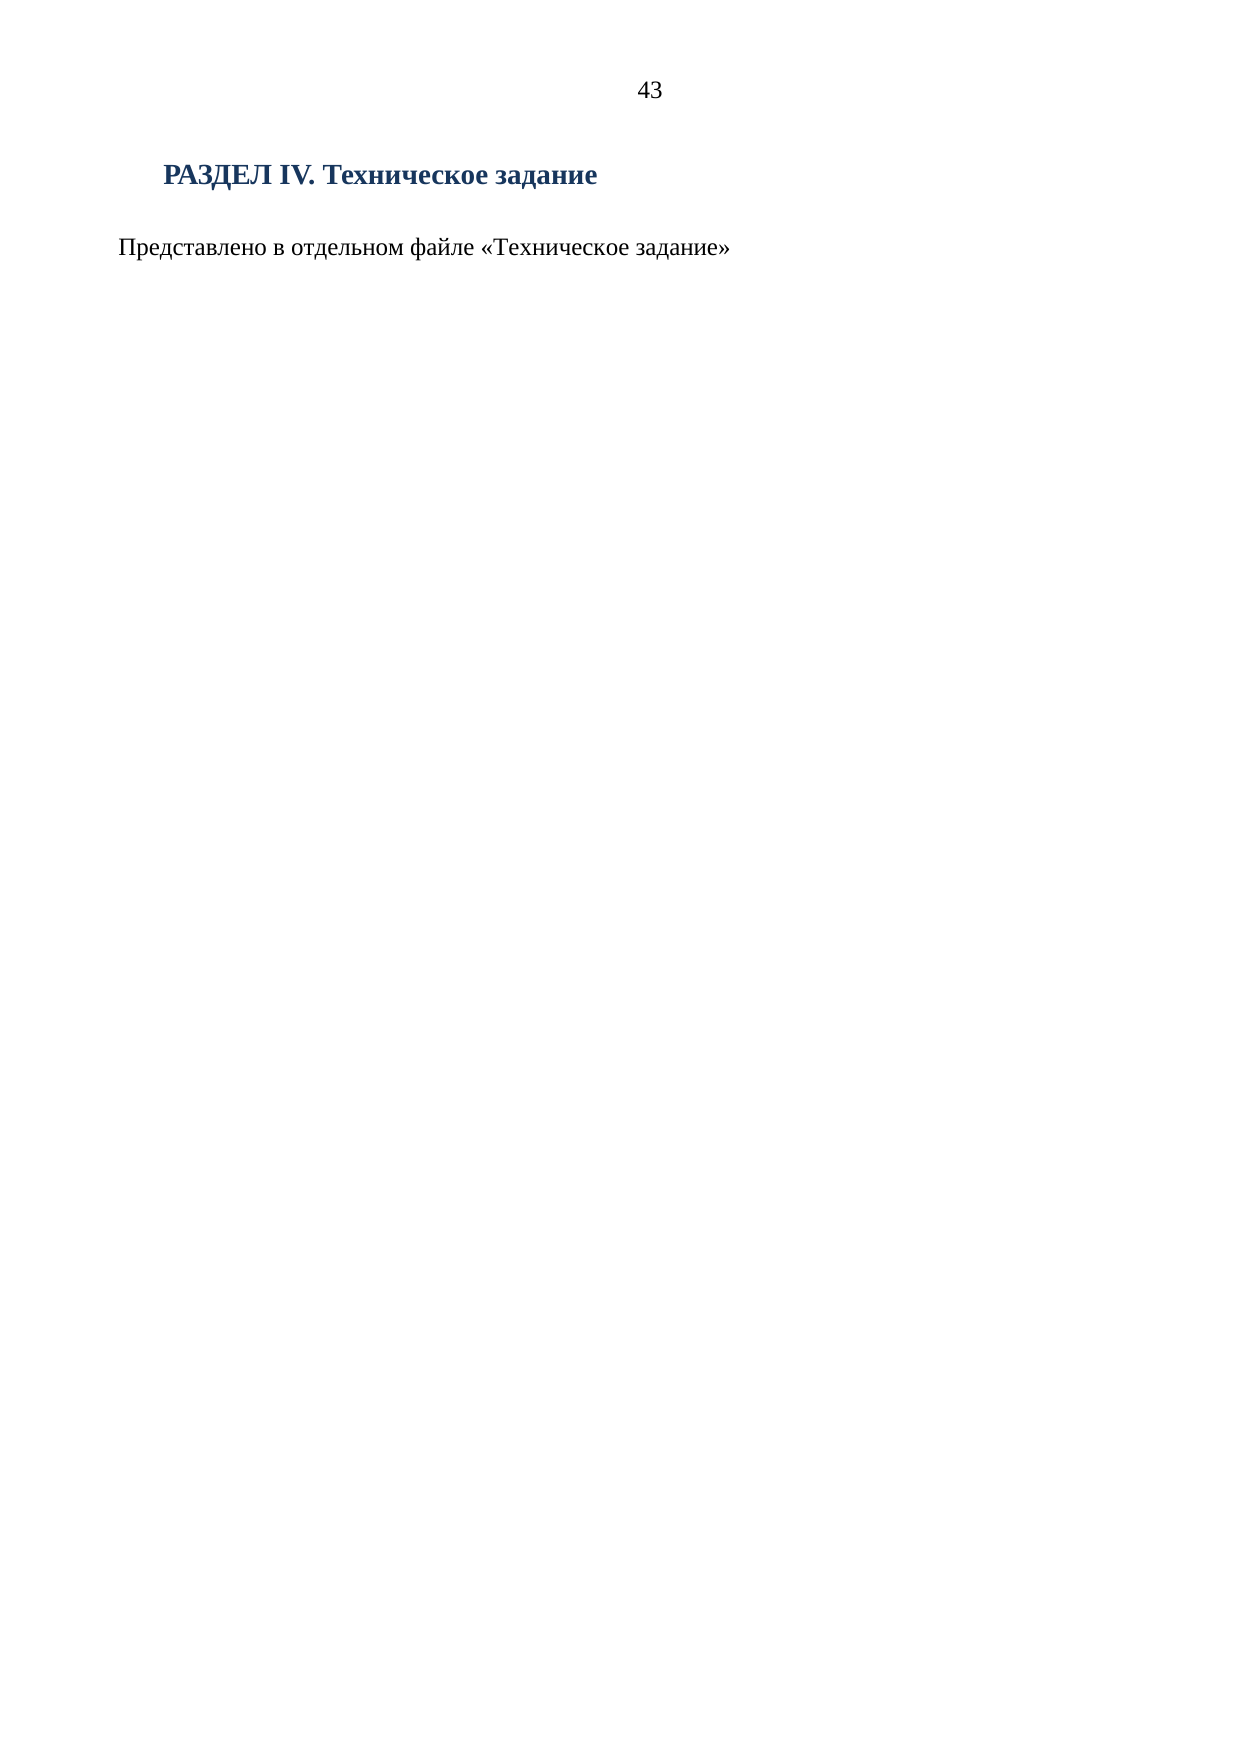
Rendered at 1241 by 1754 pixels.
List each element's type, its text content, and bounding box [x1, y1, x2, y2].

text РАЗДЕЛ IV. Техническое задание [163, 157, 1181, 191]
text Представлено в отдельном файле «Техническое задание» [118, 232, 1181, 261]
